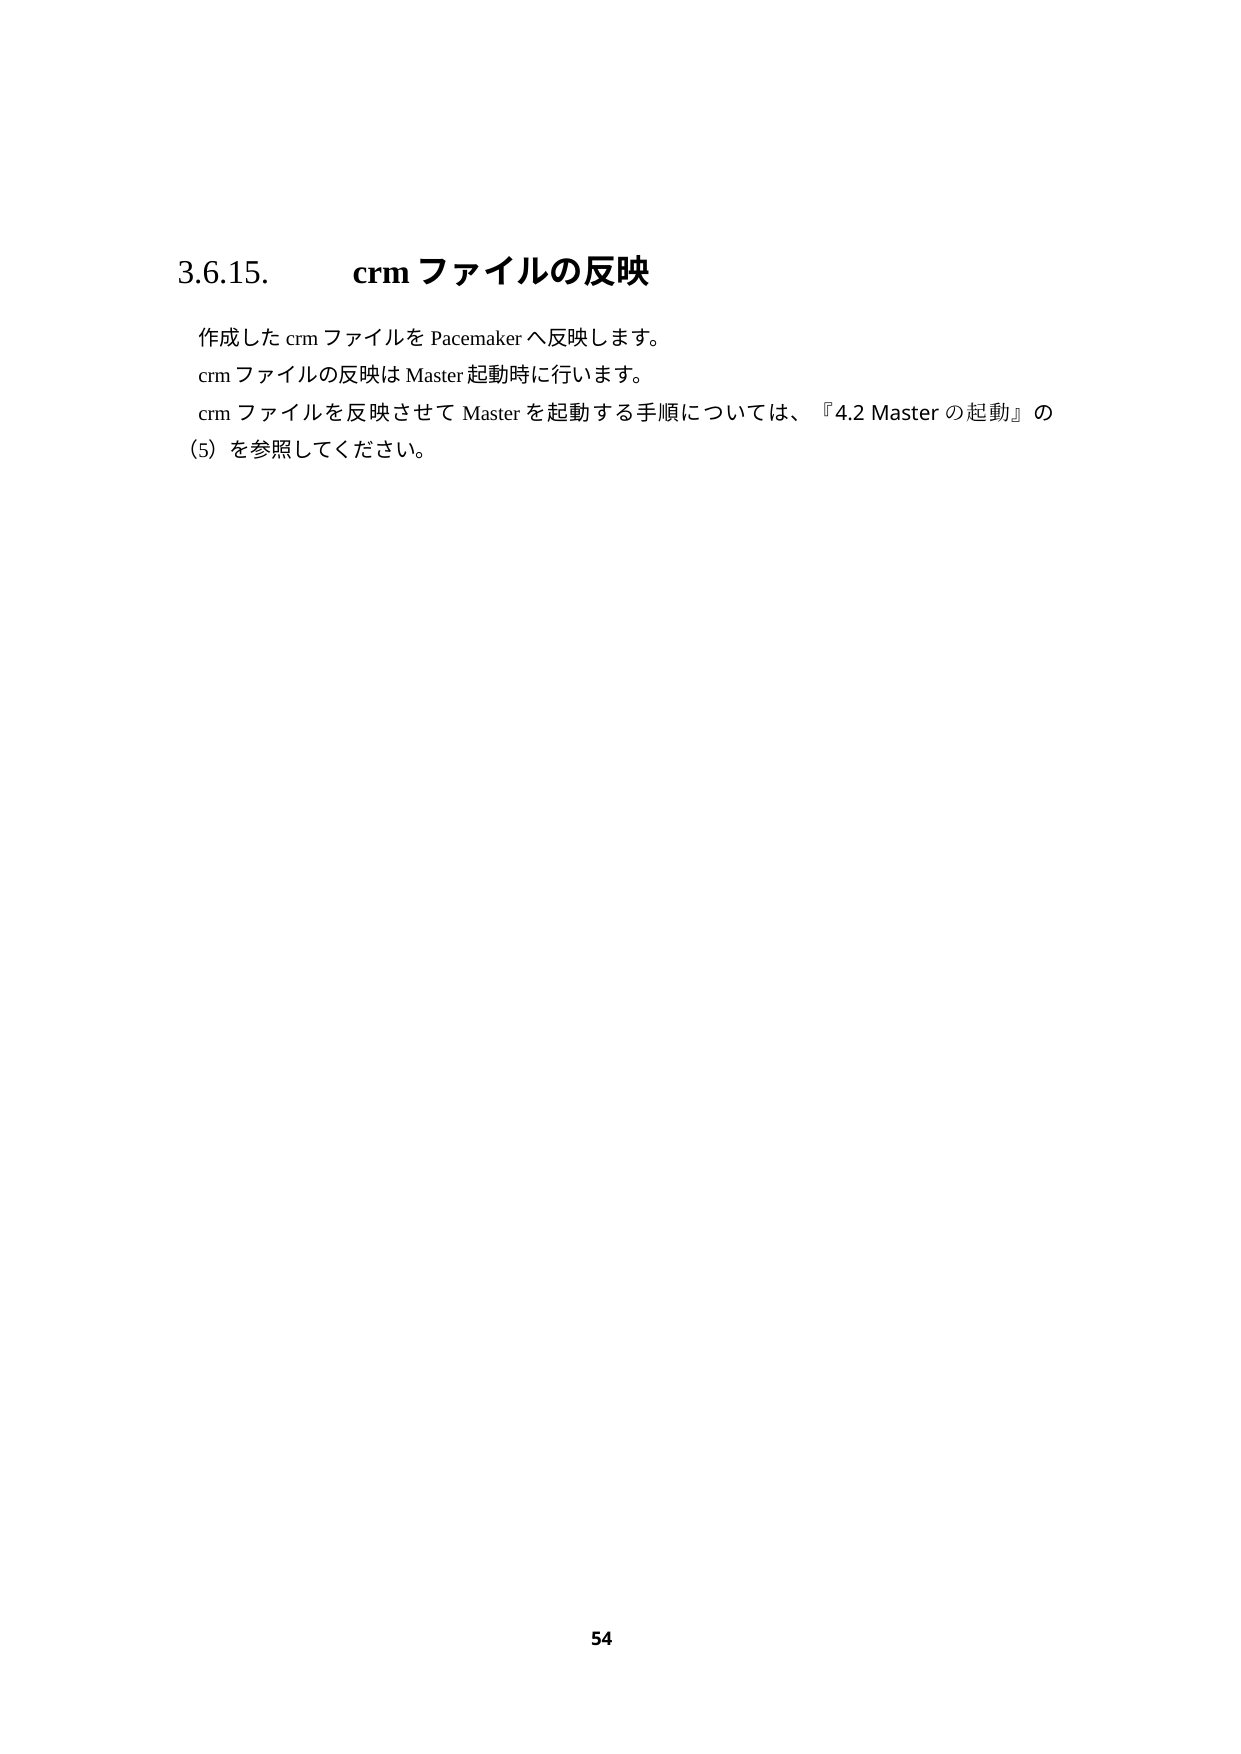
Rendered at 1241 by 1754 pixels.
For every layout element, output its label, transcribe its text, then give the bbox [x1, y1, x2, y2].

subtitle crmファイルの反映 [177, 232, 1063, 307]
text crmファイルを反映させてMasterを起動する手順については、『4.2 Masterの起動』の（5）を参照してください。 [177, 392, 1054, 467]
text 作成したcrmファイルをPacemakerへ反映します。 [177, 317, 1054, 355]
text crmファイルの反映はMaster起動時に行います。 [177, 355, 1054, 392]
